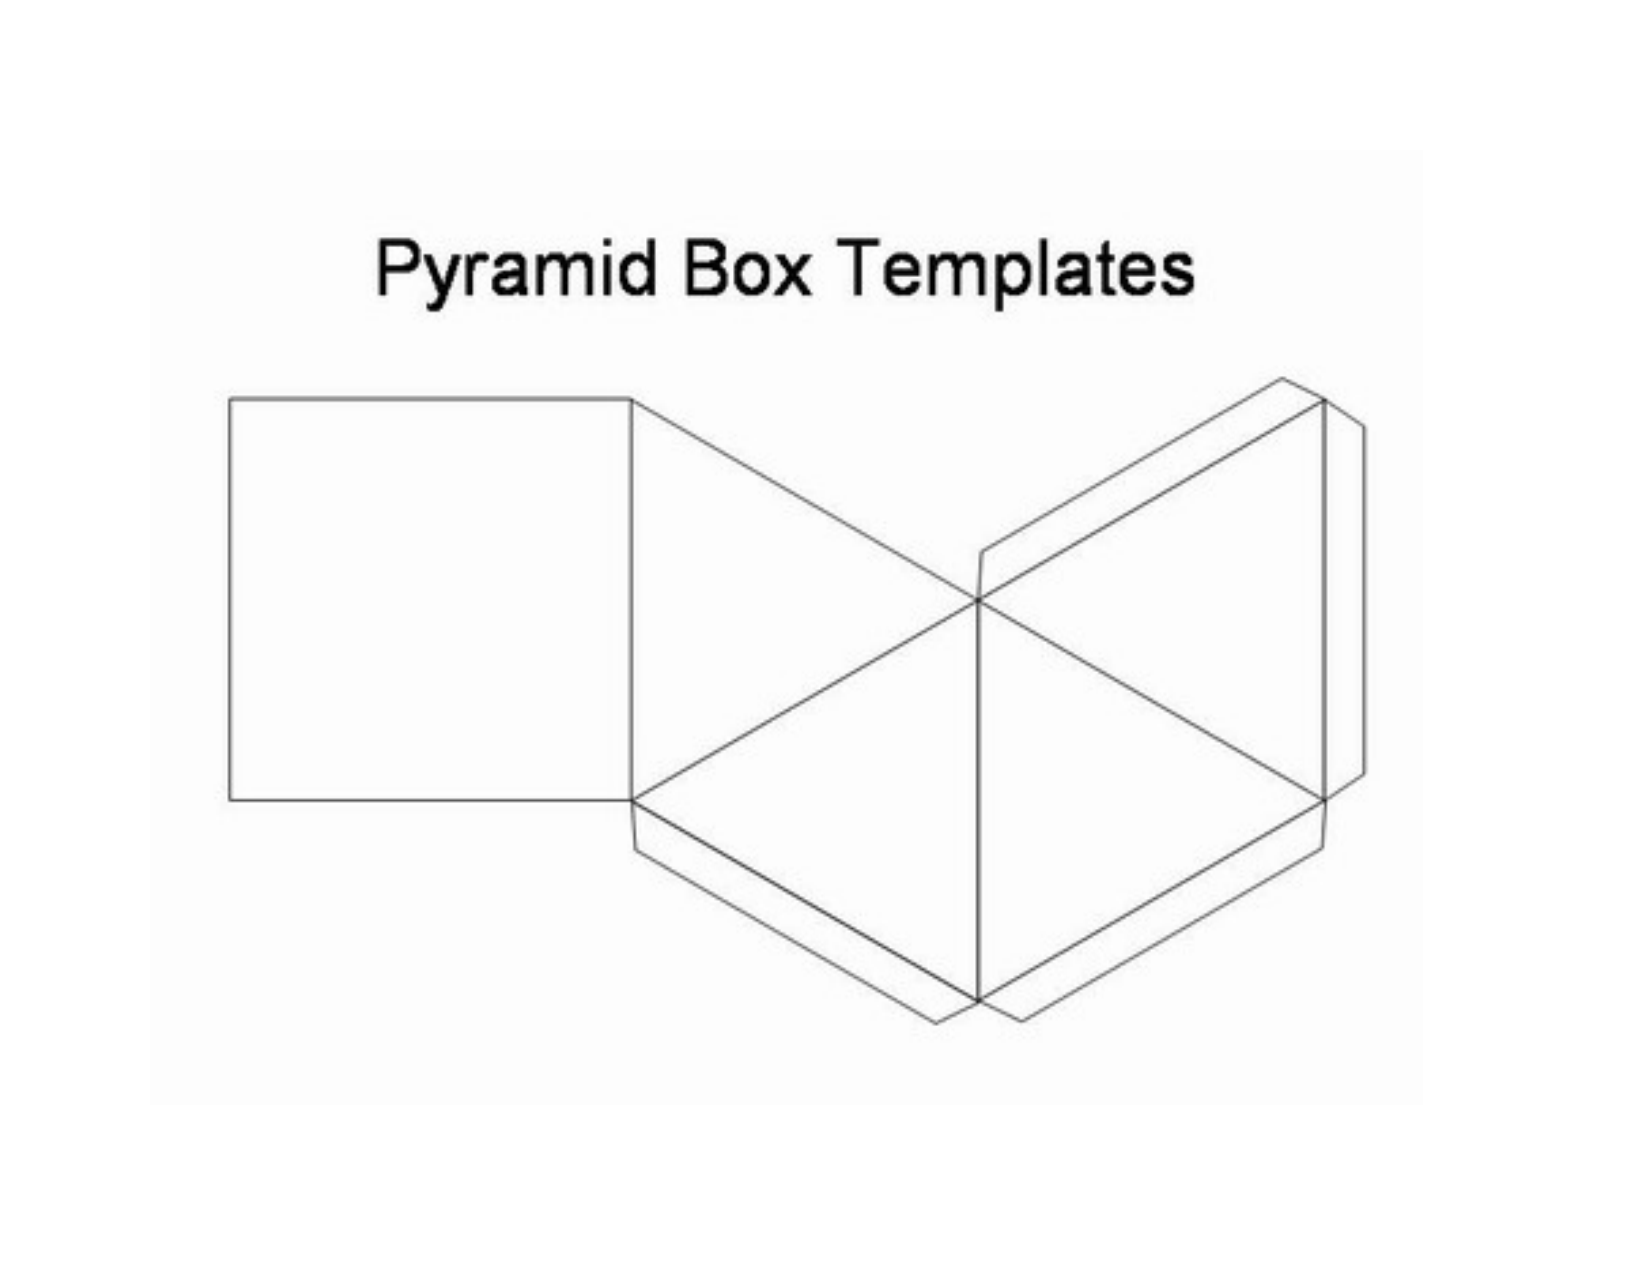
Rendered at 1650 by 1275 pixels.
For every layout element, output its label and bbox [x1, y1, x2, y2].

picture [150, 150, 1423, 1105]
